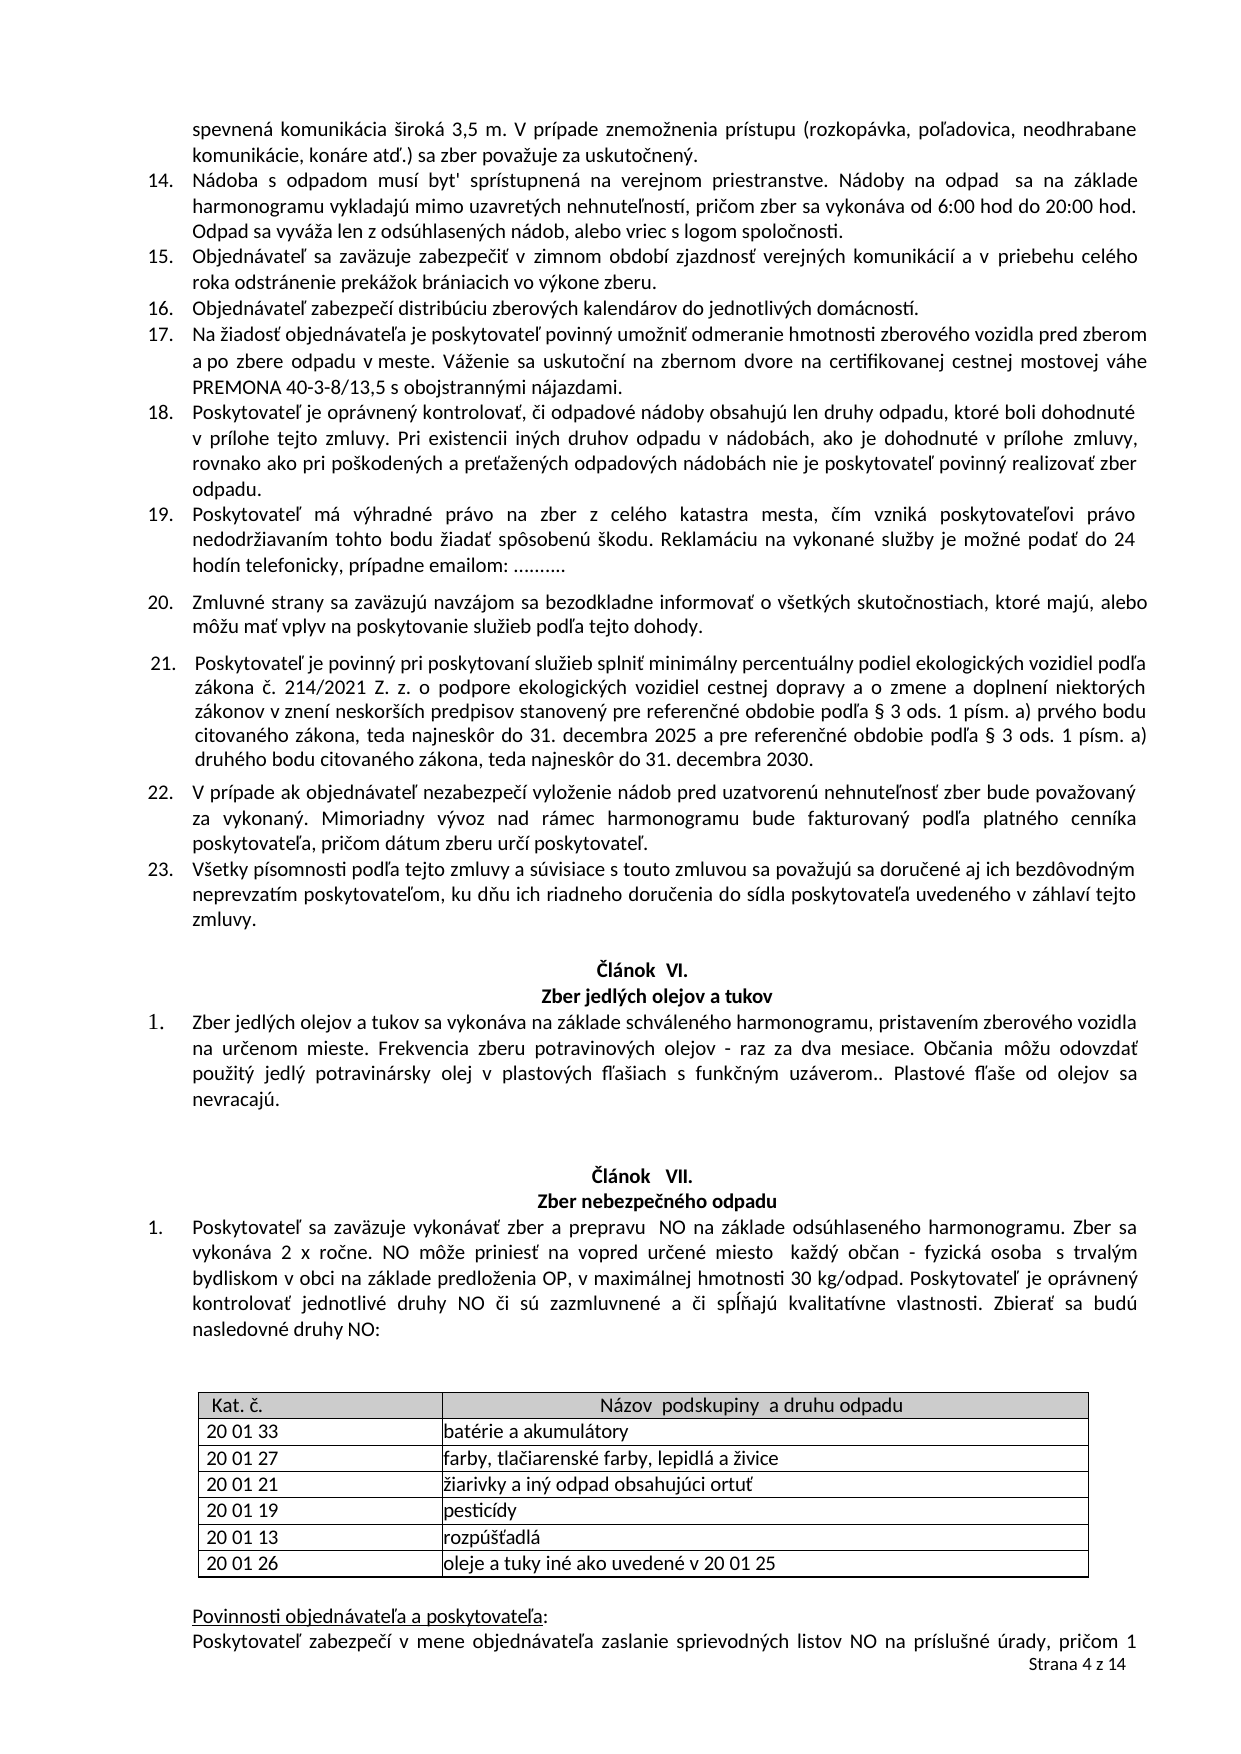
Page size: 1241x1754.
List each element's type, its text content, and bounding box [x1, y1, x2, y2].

list Poskytovateľ sa zaväzuje vykonávať zber a prepravu NO na základe odsúhlaseného harmonogramu. Zber sa vykonáva 2 x ročne. NO môže priniesť na vopred určené miesto každý občan - fyzická osoba s trvalým bydliskom v obci na základe predloženia OP, v maximálnej hmotnosti 30 kg/odpad. Poskytovateľ je oprávnený kontrolovať jednotlivé druhy NO či sú zazmluvnené a či spĺňajú kvalitatívne vlastnosti. Zbierať sa budú nasledovné druhy NO: [147, 1214, 1138, 1341]
table_cell pesticídy [443, 1498, 1088, 1524]
list Poskytovateľ má výhradné právo na zber z celého katastra mesta, čím vzniká poskytovateľovi právo nedodržiavaním tohto bodu žiadať spôsobenú škodu. Reklamáciu na vykonané služby je možné podať do 24 hodín telefonicky, prípadne emailom: .......... [147, 501, 1137, 577]
table_cell batérie a akumulátory [443, 1419, 1088, 1445]
text Zber nebezpečného odpadu [192, 1189, 1123, 1214]
table_header Názov podskupiny a druhu odpadu [443, 1393, 1088, 1418]
table_cell 20 01 27 [199, 1446, 442, 1471]
table_cell 20 01 13 [199, 1525, 442, 1550]
table_cell 20 01 26 [199, 1551, 442, 1576]
table_cell rozpúšťadlá [443, 1525, 1088, 1550]
list Nádoba s odpadom musí byt' sprístupnená na verejnom priestranstve. Nádoby na odpad sa na základe harmonogramu vykladajú mimo uzavretých nehnuteľností, pričom zber sa vykonáva od 6:00 hod do 20:00 hod. Odpad sa vyváža len z odsúhlasených nádob, alebo vriec s logom spoločnosti. [147, 167, 1138, 244]
text Povinnosti objednávateľa a poskytovateľa: [192, 1603, 1148, 1628]
table_cell oleje a tuky iné ako uvedené v 20 01 25 [443, 1551, 1088, 1576]
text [192, 1628, 1138, 1654]
table_cell 20 01 33 [199, 1419, 442, 1445]
list V prípade ak objednávateľ nezabezpečí vyloženie nádob pred uzatvorenú nehnuteľnosť zber bude považovaný za vykonaný. Mimoriadny vývoz nad rámec harmonogramu bude fakturovaný podľa platného cenníka poskytovateľa, pričom dátum zberu určí poskytovateľ. [147, 779, 1137, 856]
table_cell farby, tlačiarenské farby, lepidlá a živice [443, 1446, 1088, 1471]
list Všetky písomnosti podľa tejto zmluvy a súvisiace s touto zmluvou sa považujú sa doručené aj ich bezdôvodným neprevzatím poskytovateľom, ku dňu ich riadneho doručenia do sídla poskytovateľa uvedeného v záhlaví tejto zmluvy. [147, 856, 1138, 932]
subtitle Článok VII. [192, 1163, 1093, 1188]
text Zber jedlých olejov a tukov [192, 983, 1122, 1008]
table_cell žiarivky a iný odpad obsahujúci ortuť [443, 1472, 1088, 1497]
list Na žiadosť objednávateľa je poskytovateľ povinný umožniť odmeranie hmotnosti zberového vozidla pred zberom a po zbere odpadu v meste. Váženie sa uskutoční na zbernom dvore na certifikovanej cestnej mostovej váhe PREMONA 40-3-8/13,5 s obojstrannými nájazdami. [147, 321, 1148, 399]
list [147, 117, 1138, 167]
list Objednávateľ sa zaväzuje zabezpečiť v zimnom období zjazdnosť verejných komunikácií a v priebehu celého roka odstránenie prekážok brániacich vo výkone zberu. [147, 244, 1138, 294]
table_cell 20 01 21 [199, 1472, 442, 1497]
list Objednávateľ zabezpečí distribúciu zberových kalendárov do jednotlivých domácností. [147, 294, 1148, 321]
list Zber jedlých olejov a tukov sa vykonáva na základe schváleného harmonogramu, pristavením zberového vozidla na určenom mieste. Frekvencia zberu potravinových olejov - raz za dva mesiace. Občania môžu odovzdať použitý jedlý potravinársky olej v plastových fľašiach s funkčným uzáverom.. Plastové fľaše od olejov sa nevracajú. [147, 1008, 1138, 1111]
table_cell 20 01 19 [199, 1498, 442, 1524]
table_header Kat. č. [199, 1393, 442, 1418]
list Poskytovateľ je povinný pri poskytovaní služieb splniť minimálny percentuálny podiel ekologických vozidiel podľa zákona č. 214/2021 Z. z. o podpore ekologických vozidiel cestnej dopravy a o zmene a doplnení niektorých zákonov v znení neskorších predpisov stanovený pre referenčné obdobie podľa § 3 ods. 1 písm. a) prvého bodu citovaného zákona, teda najneskôr do 31. decembra 2025 a pre referenčné obdobie podľa § 3 ods. 1 písm. a) druhého bodu citovaného zákona, teda najneskôr do 31. decembra 2030. [150, 651, 1148, 771]
list Zmluvné strany sa zaväzujú navzájom sa bezodkladne informovať o všetkých skutočnostiach, ktoré majú, alebo môžu mať vplyv na poskytovanie služieb podľa tejto dohody. [147, 590, 1148, 638]
subtitle Článok VI. [192, 957, 1093, 983]
list Poskytovateľ je oprávnený kontrolovať, či odpadové nádoby obsahujú len druhy odpadu, ktoré boli dohodnuté v prílohe tejto zmluvy. Pri existencii iných druhov odpadu v nádobách, ako je dohodnuté v prílohe zmluvy, rovnako ako pri poškodených a preťažených odpadových nádobách nie je poskytovateľ povinný realizovať zber odpadu. [147, 399, 1138, 501]
